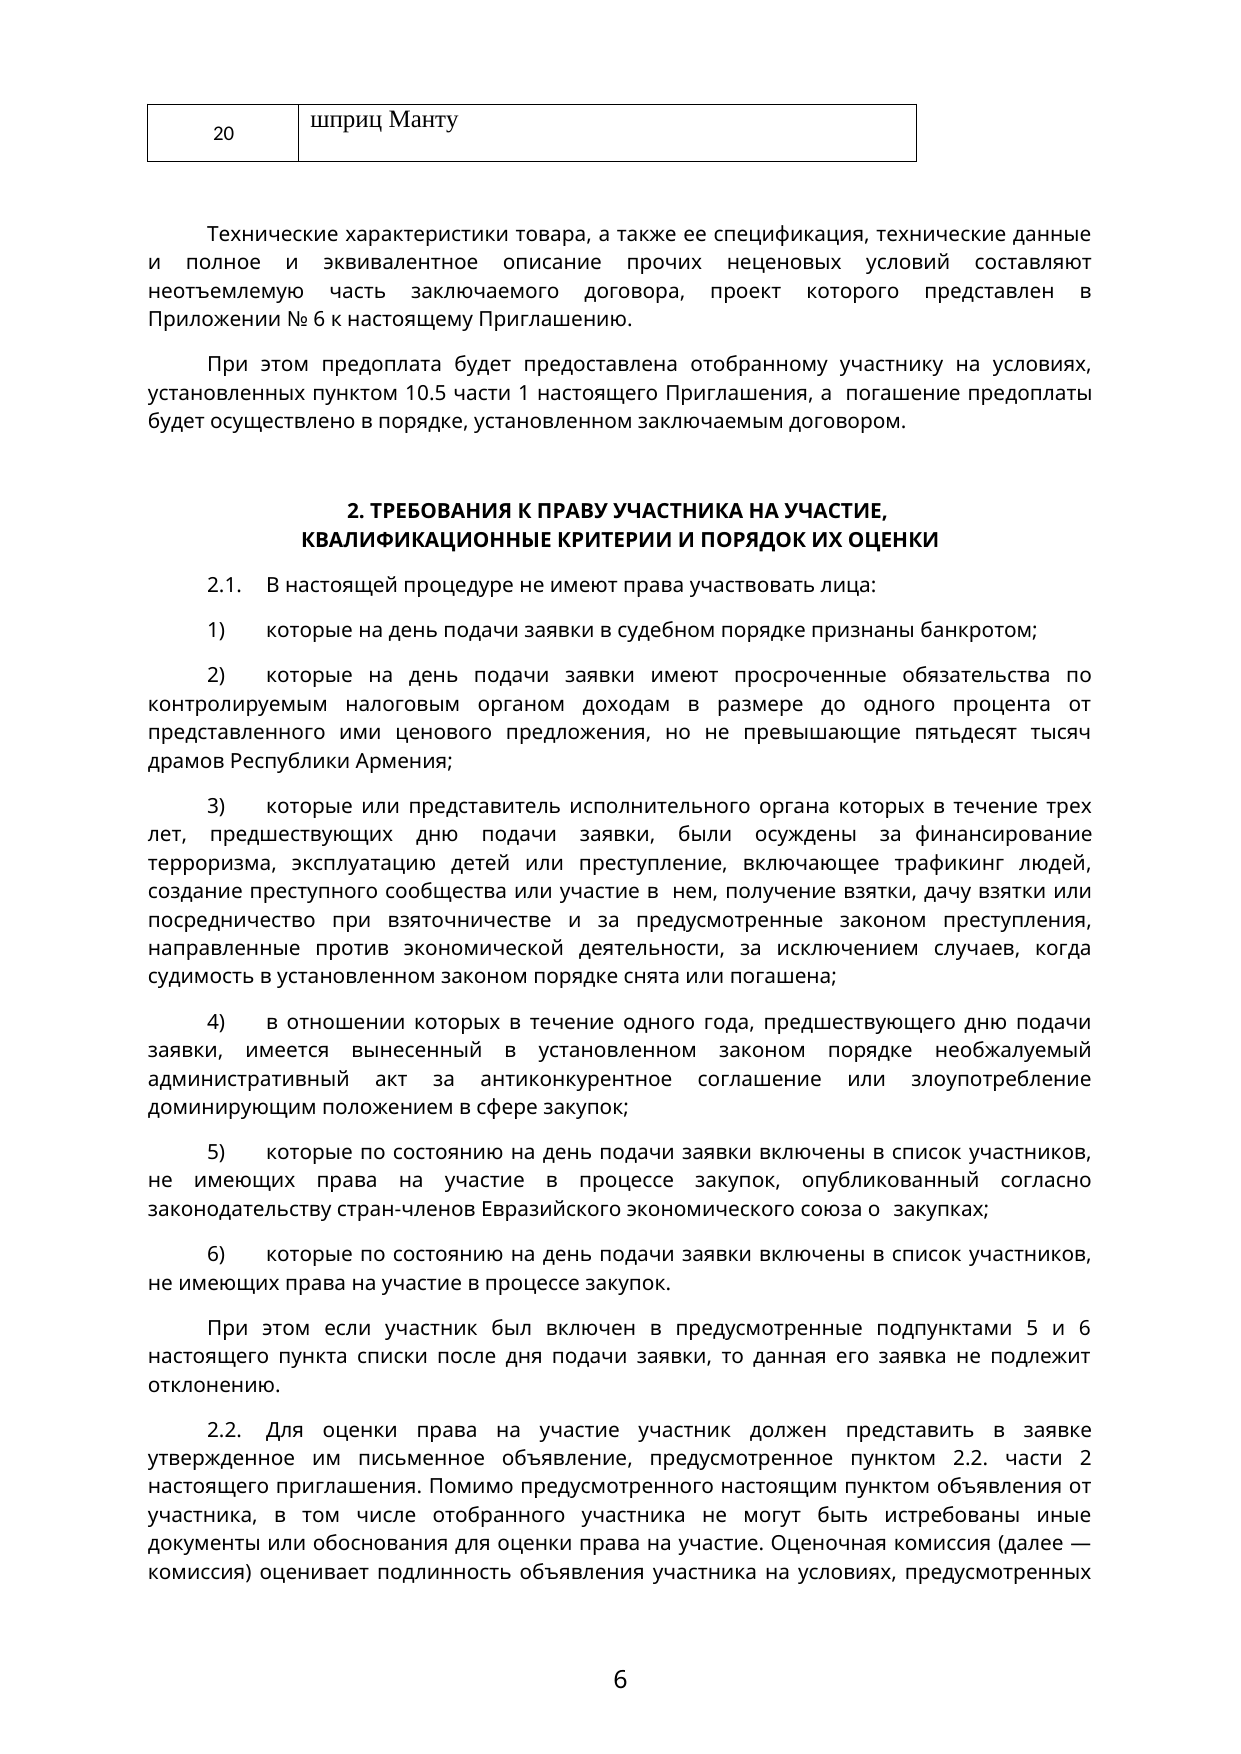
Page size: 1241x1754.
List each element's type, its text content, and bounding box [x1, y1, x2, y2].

text При этом если участник был включен в предусмотренные подпунктами 5 и 6 настоящего пункта списки после дня подачи заявки, то данная его заявка не подлежит отклонению. [148, 1313, 1092, 1398]
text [148, 1415, 1092, 1585]
text 3) которые или представитель исполнительного органа которых в течение трех лет, предшествующих дню подачи заявки, были осуждены за финансирование терроризма, эксплуатацию детей или преступление, включающее трафикинг людей, создание преступного сообщества или участие в нем, получение взятки, дачу взятки или посредничество при взяточничестве и за предусмотренные законом преступления, направленные против экономической деятельности, за исключением случаев, когда судимость в установленном законом порядке снята или погашена; [148, 791, 1092, 990]
text 2) которые на день подачи заявки имеют просроченные обязательства по контролируемым налоговым органом доходам в размере до одного процента от представленного ими ценового предложения, но не превышающие пятьдесят тысяч драмов Республики Армения; [148, 660, 1092, 774]
table_cell шприц Манту [299, 105, 916, 161]
text 1) которые на день подачи заявки в судебном порядке признаны банкротом; [148, 615, 1092, 644]
text 6) которые по состоянию на день подачи заявки включены в список участников, не имеющих права на участие в процессе закупок. [148, 1239, 1092, 1296]
table_cell 20 [148, 105, 298, 161]
text 4) в отношении которых в течение одного года, предшествующего дню подачи заявки, имеется вынесенный в установленном законом порядке необжалуемый административный акт за антиконкурентное соглашение или злоупотребление доминирующим положением в сфере закупок; [148, 1007, 1092, 1121]
text 2.1. В настоящей процедуре не имеют права участвовать лица: [148, 570, 1092, 599]
text 5) которые по состоянию на день подачи заявки включены в список участников, не имеющих права на участие в процессе закупок, опубликованный согласно законодательству стран-членов Евразийского экономического союза о закупках; [148, 1137, 1092, 1223]
text При этом предоплата будет предоставлена отобранному участнику на условиях, установленных пунктом 10.5 части 1 настоящего Приглашения, а погашение предоплаты будет осуществлено в порядке, установленном заключаемым договором. [148, 349, 1092, 435]
text 2. ТРЕБОВАНИЯ К ПРАВУ УЧАСТНИКА НА УЧАСТИЕ, КВАЛИФИКАЦИОННЫЕ КРИТЕРИИ И ПОРЯДОК ИХ ОЦЕНКИ [148, 497, 1092, 553]
text Технические характеристики товара, а также ее спецификация, технические данные и полное и эквивалентное описание прочих неценовых условий составляют неотъемлемую часть заключаемого договора, проект которого представлен в Приложении № 6 к настоящему Приглашению. [148, 219, 1092, 333]
